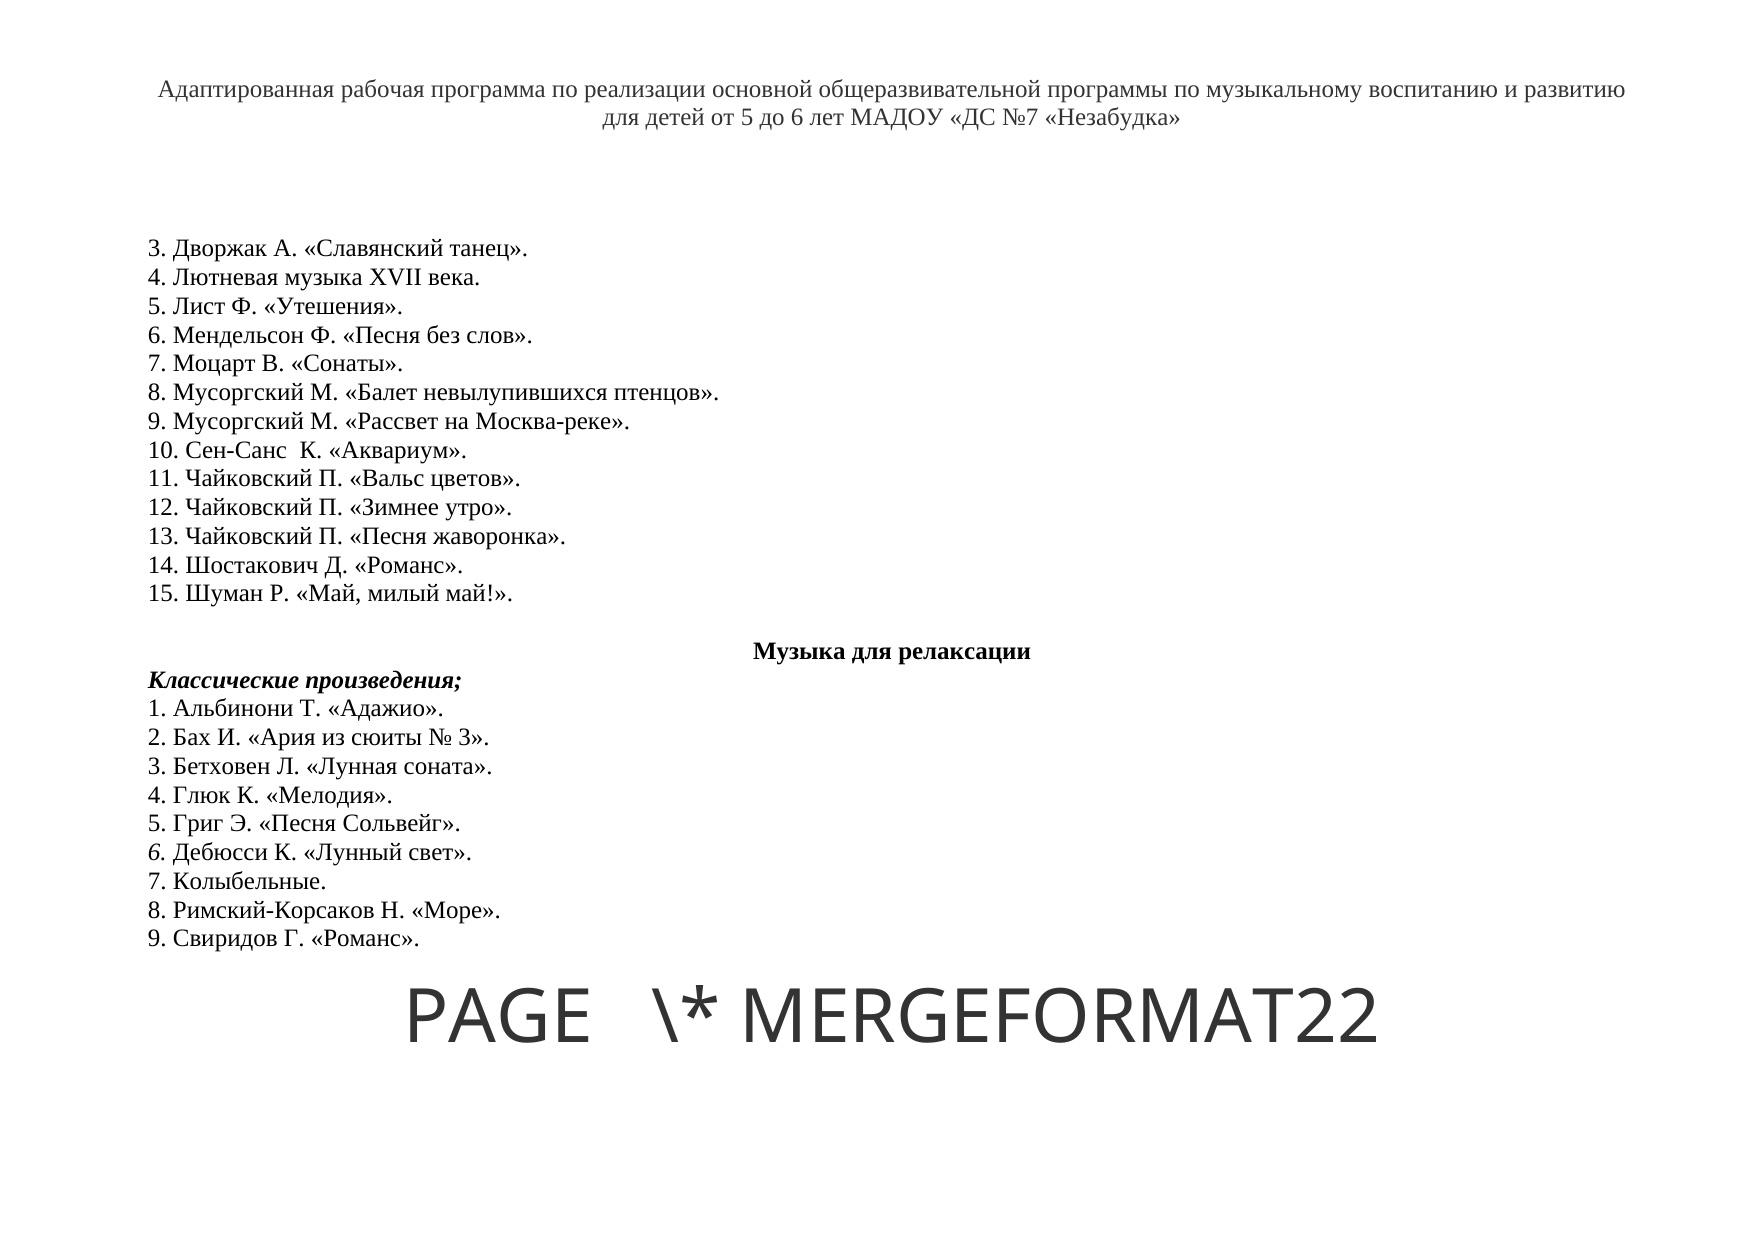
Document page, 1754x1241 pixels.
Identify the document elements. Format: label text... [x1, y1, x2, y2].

text 7. Моцарт В. «Сонаты». [148, 348, 1636, 377]
text 9. Свиридов Г. «Романс». [148, 923, 1636, 952]
text 13. Чайковский П. «Песня жаворонка». [148, 521, 1636, 550]
text 3. Дворжак А. «Славянский танец». [148, 233, 1636, 262]
text 14. Шостакович Д. «Романс». [148, 550, 1636, 578]
text 1. Альбинони Т. «Адажио». [148, 693, 1636, 722]
text 9. Мусоргский М. «Рассвет на Москва-реке». [148, 406, 1636, 435]
text Музыка для релаксации [148, 636, 1636, 665]
text 5. Григ Э. «Песня Сольвейг». [148, 808, 1636, 837]
text 11. Чайковский П. «Вальс цветов». [148, 463, 1636, 492]
text 4. Глюк К. «Мелодия». [148, 780, 1636, 808]
text 15. Шуман Р. «Май, милый май!». [148, 578, 1636, 607]
text Классические произведения; [148, 665, 1636, 693]
text 6. Дебюсси К. «Лунный свет». [148, 837, 1636, 866]
text 5. Лист Ф. «Утешения». [148, 291, 1636, 320]
text 4. Лютневая музыка XVII века. [148, 262, 1636, 291]
text 7. Колыбельные. [148, 866, 1636, 895]
text 3. Бетховен Л. «Лунная соната». [148, 751, 1636, 780]
text 2. Бах И. «Ария из сюиты № 3». [148, 722, 1636, 751]
text 8. Римский-Корсаков Н. «Море». [148, 895, 1636, 923]
text 12. Чайковский П. «Зимнее утро». [148, 492, 1636, 521]
text 10. Сен-Санс К. «Аквариум». [148, 435, 1636, 463]
text 8. Мусоргский М. «Балет невылупившихся птенцов». [148, 377, 1636, 406]
text 6. Мендельсон Ф. «Песня без слов». [148, 320, 1636, 348]
